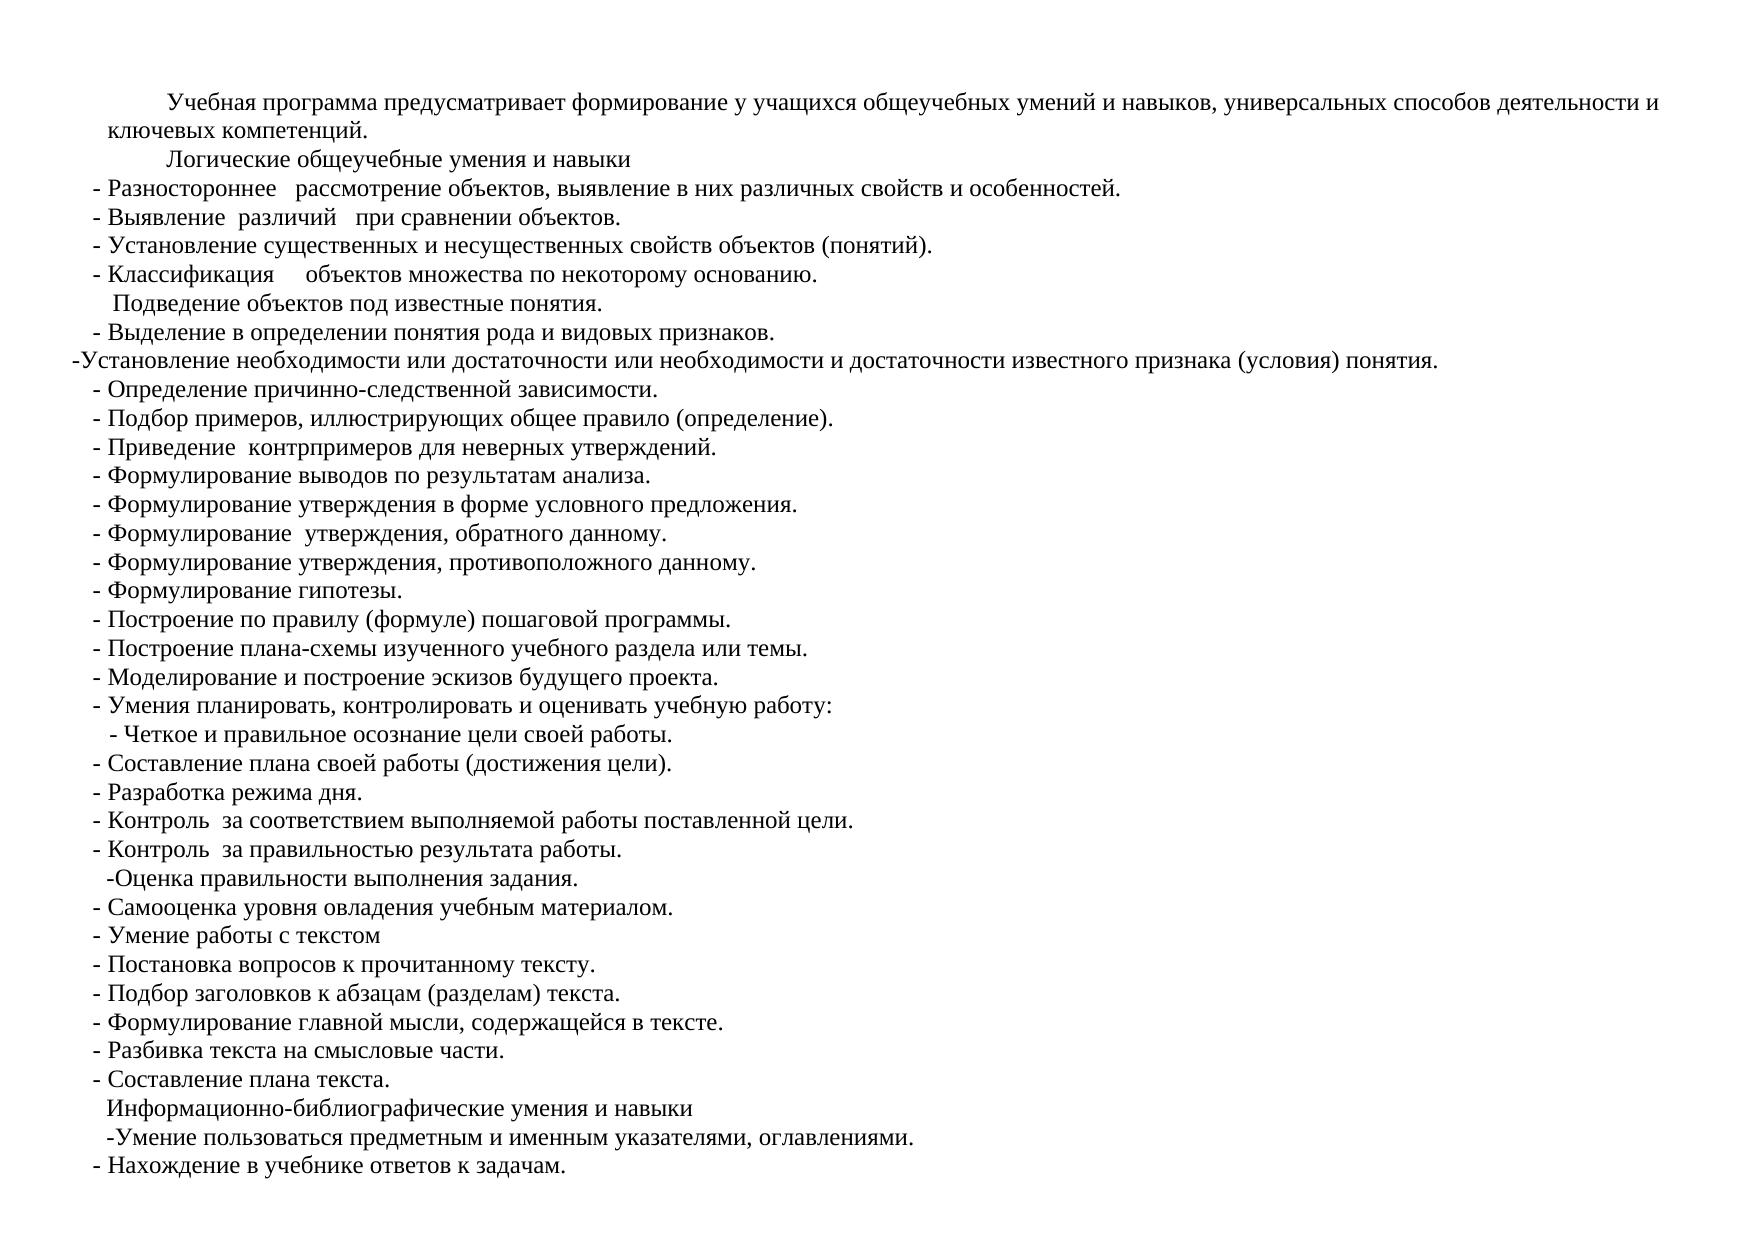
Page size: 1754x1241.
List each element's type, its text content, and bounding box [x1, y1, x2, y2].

list Составление плана текста. [92, 1064, 1661, 1093]
list Контроль за правильностью результата работы. [92, 834, 1661, 863]
list Разработка режима дня. [92, 777, 1661, 805]
text Информационно-библиографические умения и навыки [106, 1093, 1661, 1122]
list Построение по правилу (формуле) пошаговой программы. [92, 604, 1661, 633]
text -Оценка правильности выполнения задания. [106, 863, 1661, 892]
list Подбор заголовков к абзацам (разделам) текста. [92, 978, 1661, 1007]
list Установление существенных и несущественных свойств объектов (понятий). [92, 230, 1661, 259]
text Подведение объектов под известные понятия. [106, 288, 1661, 317]
text - Четкое и правильное осознание цели своей работы. [109, 719, 1661, 748]
list Контроль за соответствием выполняемой работы поставленной цели. [92, 805, 1661, 834]
list Выделение в определении понятия рода и видовых признаков. [92, 317, 1661, 345]
list Приведение контрпримеров для неверных утверждений. [92, 432, 1661, 460]
list Умение работы с текстом [92, 920, 1661, 949]
list Формулирование гипотезы. [92, 575, 1661, 604]
list Разбивка текста на смысловые части. [92, 1035, 1661, 1064]
list Классификация объектов множества по некоторому основанию. [92, 259, 1661, 288]
list Разностороннее рассмотрение объектов, выявление в них различных свойств и особенностей. [92, 173, 1661, 202]
list Построение плана-схемы изученного учебного раздела или темы. [92, 633, 1661, 662]
list Формулирование утверждения в форме условного предложения. [92, 489, 1661, 518]
list Формулирование утверждения, противоположного данному. [92, 547, 1661, 575]
text Логические общеучебные умения и навыки [107, 144, 1661, 173]
list Формулирование утверждения, обратного данному. [92, 518, 1661, 547]
list Постановка вопросов к прочитанному тексту. [92, 949, 1661, 978]
list Подбор примеров, иллюстрирующих общее правило (определение). [92, 403, 1661, 432]
list Умения планировать, контролировать и оценивать учебную работу: [92, 690, 1661, 719]
list Формулирование главной мысли, содержащейся в тексте. [92, 1007, 1661, 1035]
text -Установление необходимости или достаточности или необходимости и достаточности известного признака (условия) понятия. [72, 345, 1661, 374]
list Формулирование выводов по результатам анализа. [92, 460, 1661, 489]
list Составление плана своей работы (достижения цели). [92, 748, 1661, 777]
list Моделирование и построение эскизов будущего проекта. [92, 662, 1661, 690]
list Нахождение в учебнике ответов к задачам. [92, 1150, 1661, 1179]
list Определение причинно-следственной зависимости. [92, 374, 1661, 403]
list Выявление различий при сравнении объектов. [92, 202, 1661, 230]
text -Умение пользоваться предметным и именным указателями, оглавлениями. [106, 1122, 1661, 1150]
list Самооценка уровня овладения учебным материалом. [92, 892, 1661, 920]
text Учебная программа предусматривает формирование у учащихся общеучебных умений и навыков, универсальных способов деятельности и ключевых компетенций. [107, 87, 1661, 144]
